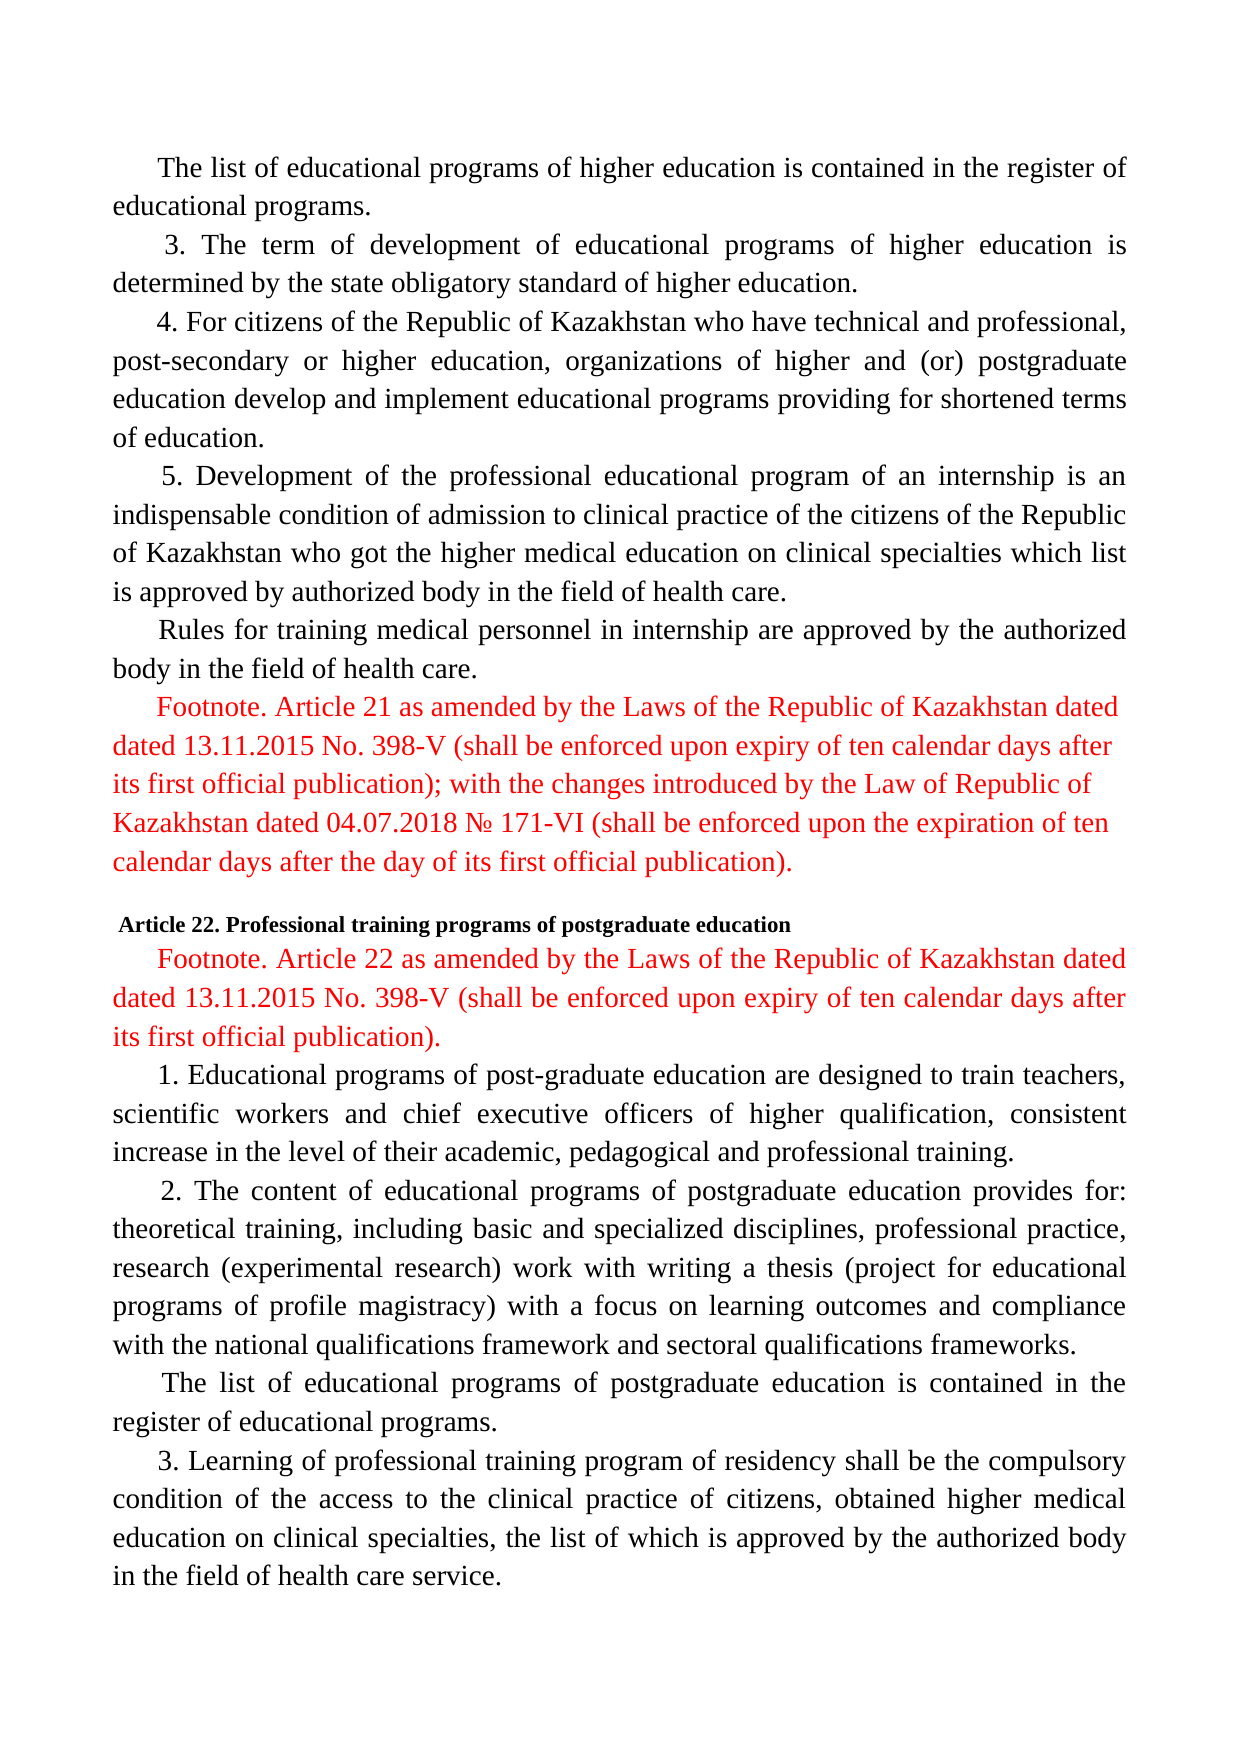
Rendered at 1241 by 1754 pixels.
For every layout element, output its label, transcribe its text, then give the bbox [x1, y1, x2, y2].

text Footnote. Article 21 as amended by the Laws of the Republic of Kazakhstan dated dated 13.11.2015 No. 398-V (shall be enforced upon expiry of ten calendar days after its first official publication); with the changes introduced by the Law of Republic of Kazakhstan dated 04.07.2018 № 171-VI (shall be enforced upon the expiration of ten calendar days after the day of its first official publication). [112, 689, 1128, 907]
text The list of educational programs of higher education is contained in the register of educational programs. [112, 150, 1128, 222]
text 1. Educational programs of post-graduate education are designed to train teachers, scientific workers and chief executive officers of higher qualification, consistent increase in the level of their academic, pedagogical and professional training. [112, 1057, 1128, 1168]
text 3. Learning of professional training program of residency shall be the compulsory condition of the access to the clinical practice of citizens, obtained higher medical education on clinical specialties, the list of which is approved by the authorized body in the field of health care service. [112, 1443, 1128, 1592]
text Article 22. Professional training programs of postgraduate education [112, 911, 1128, 938]
text The list of educational programs of postgraduate education is contained in the register of educational programs. [112, 1366, 1128, 1438]
text 2. The content of educational programs of postgraduate education provides for: theoretical training, including basic and specialized disciplines, professional practice, research (experimental research) work with writing a thesis (project for educational programs of profile magistracy) with a focus on learning outcomes and compliance with the national qualifications framework and sectoral qualifications frameworks. [112, 1173, 1128, 1361]
text Rules for training medical personnel in internship are approved by the authorized body in the field of health care. [112, 612, 1128, 684]
text 4. For citizens of the Republic of Kazakhstan who have technical and professional, post-secondary or higher education, organizations of higher and (or) postgraduate education develop and implement educational programs providing for shortened terms of education. [112, 304, 1128, 453]
text 3. The term of development of educational programs of higher education is determined by the state obligatory standard of higher education. [112, 227, 1128, 299]
text 5. Development of the professional educational program of an internship is an indispensable condition of admission to clinical practice of the citizens of the Republic of Kazakhstan who got the higher medical education on clinical specialties which list is approved by authorized body in the field of health care. [112, 458, 1128, 607]
text Footnote. Article 22 as amended by the Laws of the Republic of Kazakhstan dated dated 13.11.2015 No. 398-V (shall be enforced upon expiry of ten calendar days after its first official publication). [112, 942, 1128, 1052]
